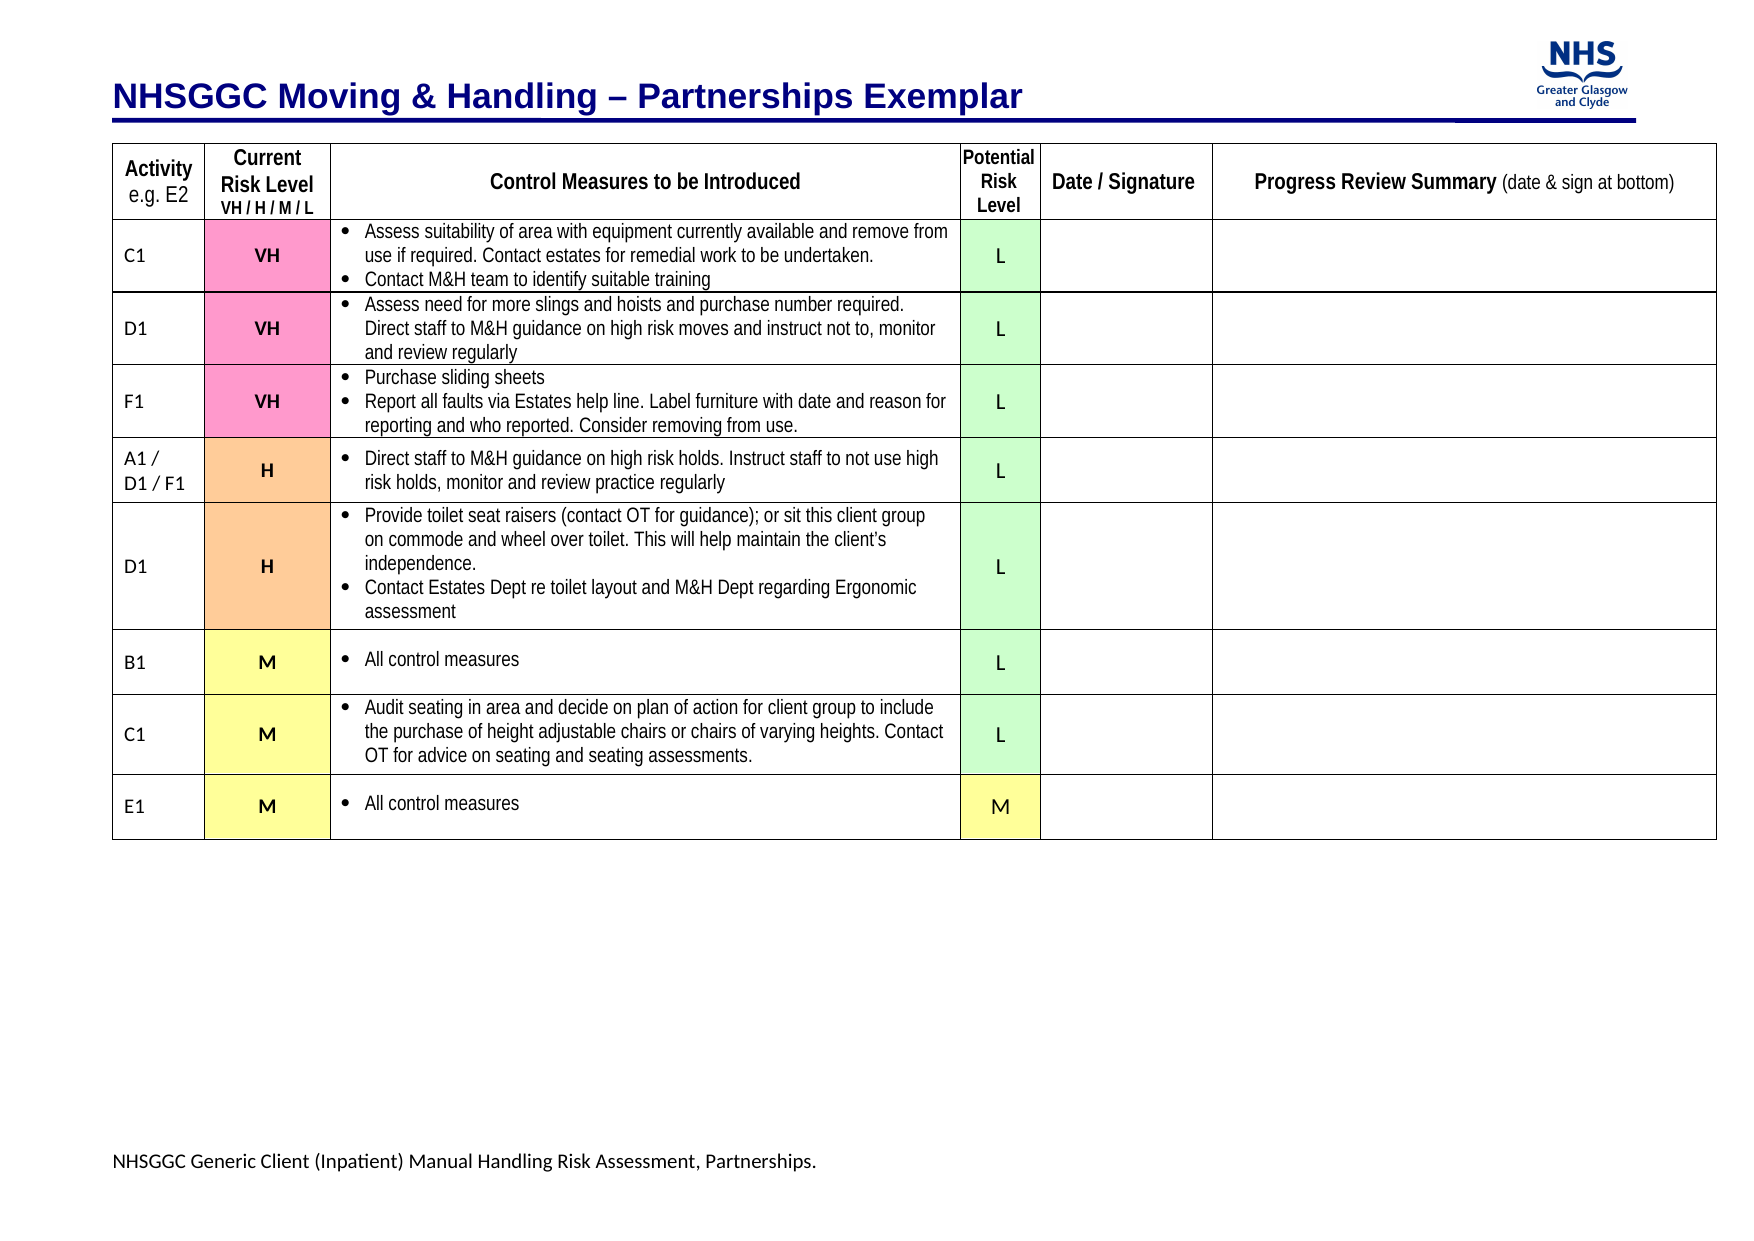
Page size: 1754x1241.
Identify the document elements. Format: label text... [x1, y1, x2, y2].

table_cell B1 [113, 630, 204, 694]
table_cell H [205, 438, 330, 502]
table_header Current Risk Level VH / H / M / L [205, 144, 330, 218]
table_cell [1041, 775, 1212, 838]
table_cell L [961, 503, 1040, 629]
table_cell VH [205, 220, 330, 291]
table_header Potential Risk Level [961, 144, 1040, 218]
table_cell C1 [113, 695, 204, 773]
table_header Date / Signature [1041, 144, 1212, 218]
table_cell All control measures [331, 630, 960, 694]
table_header Control Measures to be Introduced [331, 144, 960, 218]
table_cell D1 [113, 293, 204, 364]
table_cell VH [205, 293, 330, 364]
table_cell L [961, 293, 1040, 364]
table_cell VH [205, 365, 330, 437]
table_cell [1041, 695, 1212, 773]
table_cell C1 [113, 220, 204, 291]
table_cell [1213, 775, 1716, 838]
table_header Progress Review Summary (date & sign at bottom) [1213, 144, 1716, 218]
table_cell [1041, 365, 1212, 437]
table_cell [1213, 220, 1716, 291]
table_cell [1041, 503, 1212, 629]
table_cell H [205, 503, 330, 629]
table_cell All control measures [331, 775, 960, 838]
table_cell E1 [113, 775, 204, 838]
table_cell L [961, 438, 1040, 502]
table_cell Assess suitability of area with equipment currently available and remove from use if required. Contact estates for remedial work to be undertaken. Contact M&H team to identify suitable training [331, 220, 960, 291]
table_cell L [961, 695, 1040, 773]
table_cell [1041, 630, 1212, 694]
table_cell F1 [113, 365, 204, 437]
table_cell [1213, 293, 1716, 364]
table_cell Provide toilet seat raisers (contact OT for guidance); or sit this client group on commode and wheel over toilet. This will help maintain the client’s independence. Contact Estates Dept re toilet layout and M&H Dept regarding Ergonomic assessment [331, 503, 960, 629]
table_cell [1041, 293, 1212, 364]
table_header Activity e.g. E2 [113, 144, 204, 218]
table_cell M [205, 630, 330, 694]
table_cell L [961, 630, 1040, 694]
table_cell [1213, 365, 1716, 437]
table_cell Direct staff to M&H guidance on high risk holds. Instruct staff to not use high risk holds, monitor and review practice regularly [331, 438, 960, 502]
table_cell A1 / D1 / F1 [113, 438, 204, 502]
table_cell Purchase sliding sheets Report all faults via Estates help line. Label furniture with date and reason for reporting and who reported. Consider removing from use. [331, 365, 960, 437]
table_cell Assess need for more slings and hoists and purchase number required. Direct staff to M&H guidance on high risk moves and instruct not to, monitor and review regularly [331, 293, 960, 364]
table_cell [1213, 630, 1716, 694]
table_cell L [961, 365, 1040, 437]
table_cell Audit seating in area and decide on plan of action for client group to include the purchase of height adjustable chairs or chairs of varying heights. Contact OT for advice on seating and seating assessments. [331, 695, 960, 773]
table_cell [1213, 695, 1716, 773]
table_cell [1041, 220, 1212, 291]
table_cell [1041, 438, 1212, 502]
picture [1537, 41, 1628, 109]
table_cell M [961, 775, 1040, 838]
table_cell [1213, 503, 1716, 629]
table_cell M [205, 775, 330, 838]
table_cell [1213, 438, 1716, 502]
table_cell M [205, 695, 330, 773]
table_cell L [961, 220, 1040, 291]
table_cell D1 [113, 503, 204, 629]
